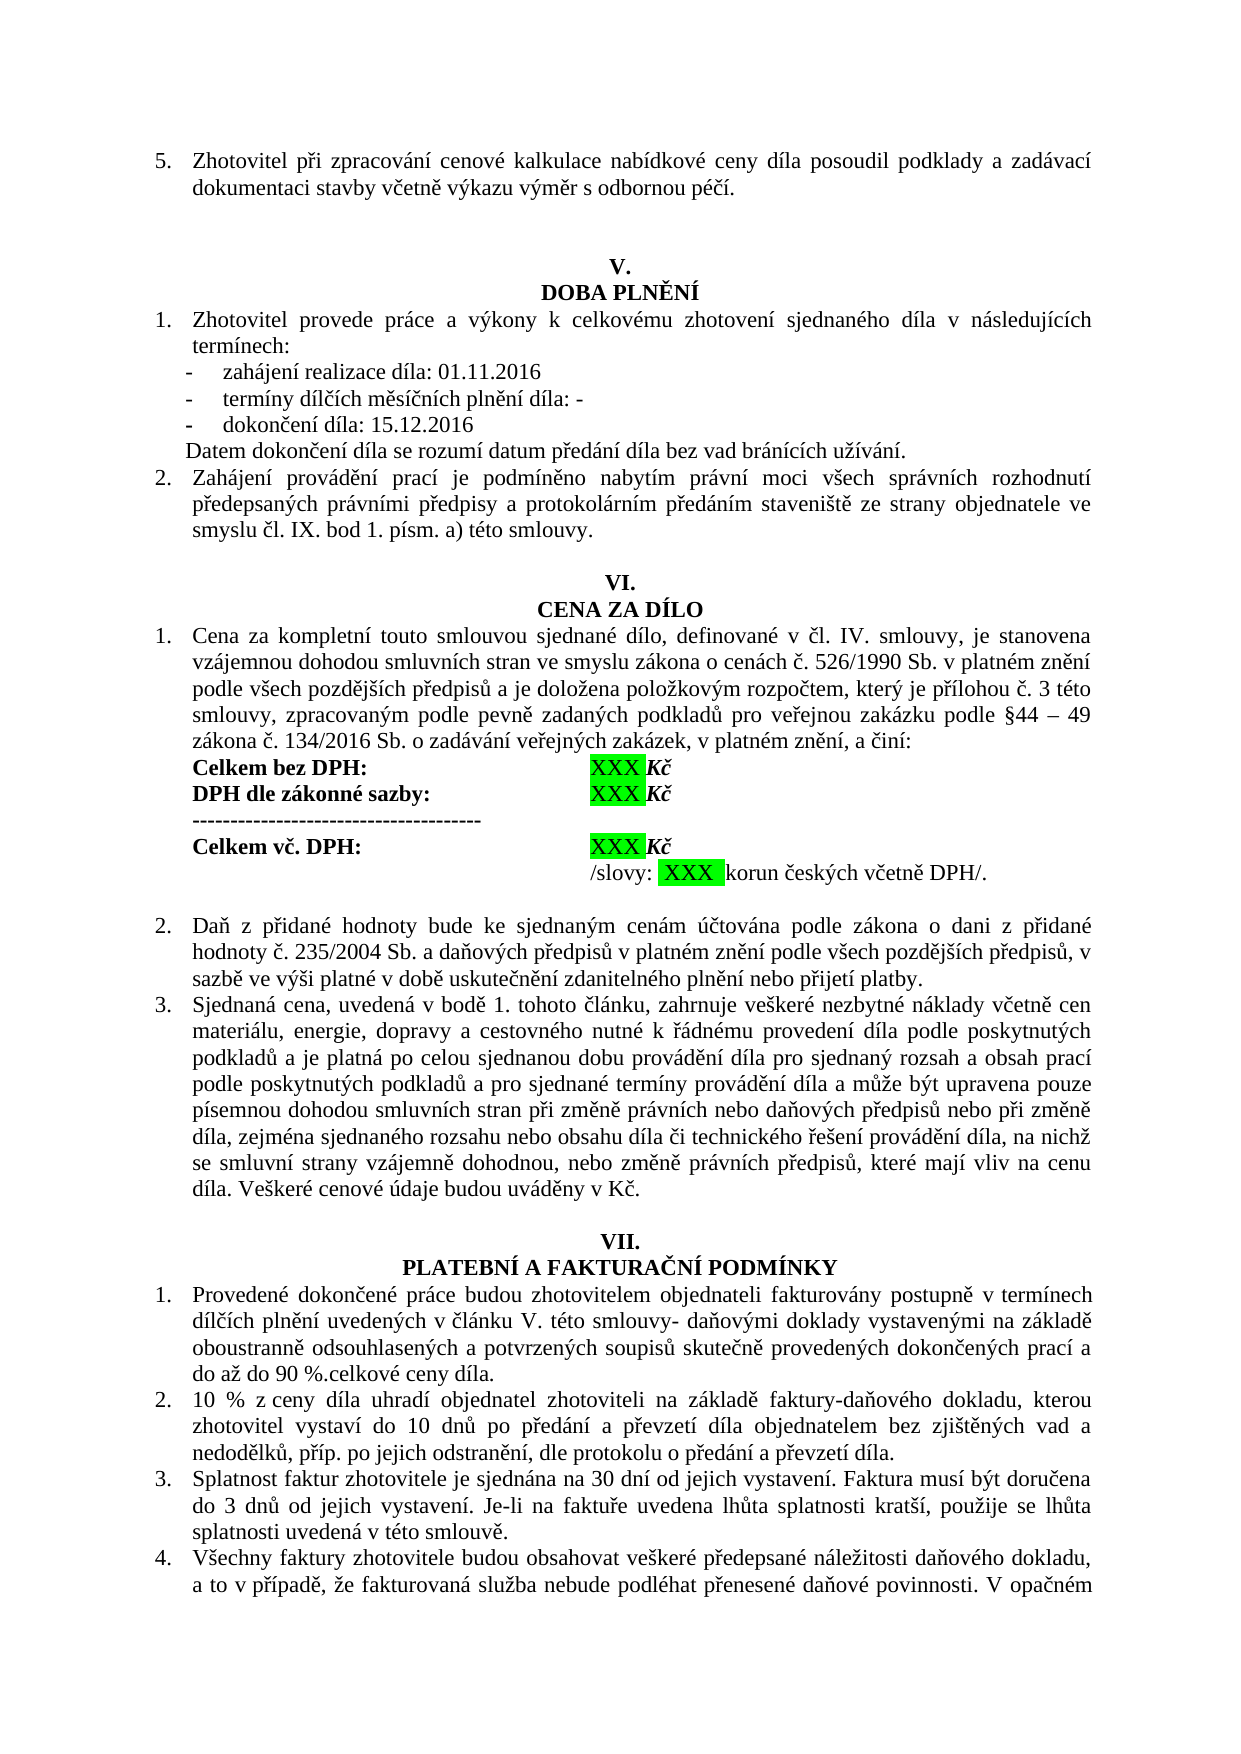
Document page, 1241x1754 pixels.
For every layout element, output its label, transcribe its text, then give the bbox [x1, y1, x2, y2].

list Sjednaná cena, uvedená v bodě 1. tohoto článku, zahrnuje veškeré nezbytné náklady včetně cen materiálu, energie, dopravy a cestovného nutné k řádnému provedení díla podle poskytnutých podkladů a je platná po celou sjednanou dobu provádění díla pro sjednaný rozsah a obsah prací podle poskytnutých podkladů a pro sjednané termíny provádění díla a může být upravena pouze písemnou dohodou smluvních stran při změně právních nebo daňových předpisů nebo při změně díla, zejména sjednaného rozsahu nebo obsahu díla či technického řešení provádění díla, na nichž se smluvní strany vzájemně dohodnou, nebo změně právních předpisů, které mají vliv na cenu díla. Veškeré cenové údaje budou uváděny v Kč. [154, 991, 1093, 1202]
text DOBA PLNĚNÍ [148, 279, 1093, 306]
list zahájení realizace díla: 01.11.2016 [185, 358, 1093, 385]
list Zahájení provádění prací je podmíněno nabytím právní moci všech správních rozhodnutí předepsaných právními předpisy a protokolárním předáním staveniště ze strany objednatele ve smyslu čl. IX. bod 1. písm. a) této smlouvy. [154, 464, 1093, 543]
list dokončení díla: 15.12.2016 [185, 411, 1093, 437]
text /slovy: XXX korun českých včetně DPH/. [725, 859, 1093, 886]
list Daň z přidané hodnoty bude ke sjednaným cenám účtována podle zákona o dani z přidané hodnoty č. 235/2004 Sb. a daňových předpisů v platném znění podle všech pozdějších předpisů, v sazbě ve výši platné v době uskutečnění zdanitelného plnění nebo přijetí platby. [154, 912, 1093, 991]
text Celkem bez DPH: XXX Kč [646, 754, 1093, 780]
list Splatnost faktur zhotovitele je sjednána na 30 dní od jejich vystavení. Faktura musí být doručena do 3 dnů od jejich vystavení. Je-li na faktuře uvedena lhůta splatnosti kratší, použije se lhůta splatnosti uvedená v této smlouvě. [154, 1465, 1093, 1544]
text Platební a fakturační podmínky [148, 1254, 1093, 1281]
text Celkem vč. DPH: XXX Kč [646, 833, 1093, 859]
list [154, 1544, 1093, 1597]
list Zhotovitel provede práce a výkony k celkovému zhotovení sjednaného díla v následujících termínech: [154, 306, 1093, 358]
text DPH dle zákonné sazby: XXX Kč [148, 780, 590, 806]
list Provedené dokončené práce budou zhotovitelem objednateli fakturovány postupně v termínech dílčích plnění uvedených v článku V. této smlouvy- daňovými doklady vystavenými na základě oboustranně odsouhlasených a potvrzených soupisů skutečně provedených dokončených prací a do až do 90 %.celkové ceny díla. [154, 1281, 1093, 1386]
text Celkem vč. DPH: XXX Kč [148, 833, 590, 859]
list termíny dílčích měsíčních plnění díla: - [185, 385, 1093, 411]
text VI. [148, 569, 1093, 596]
list 10 % z ceny díla uhradí objednatel zhotoviteli na základě faktury-daňového dokladu, kterou zhotovitel vystaví do 10 dnů po předání a převzetí díla objednatelem bez zjištěných vad a nedodělků, příp. po jejich odstranění, dle protokolu o předání a převzetí díla. [154, 1386, 1093, 1465]
text DPH dle zákonné sazby: XXX Kč [646, 780, 1093, 806]
list Zhotovitel při zpracování cenové kalkulace nabídkové ceny díla posoudil podklady a zadávací dokumentaci stavby včetně výkazu výměr s odbornou péčí. [154, 148, 1093, 200]
text Celkem bez DPH: XXX Kč [148, 754, 590, 780]
text /slovy: XXX korun českých včetně DPH/. [516, 859, 658, 886]
text CENA ZA DÍLO [148, 596, 1093, 622]
text VII. [148, 1228, 1093, 1254]
text Datem dokončení díla se rozumí datum předání díla bez vad bránících užívání. [148, 437, 1093, 464]
text -------------------------------------- [148, 806, 1093, 833]
list Cena za kompletní touto smlouvou sjednané dílo, definované v čl. IV. smlouvy, je stanovena vzájemnou dohodou smluvních stran ve smyslu zákona o cenách č. 526/1990 Sb. v platném znění podle všech pozdějších předpisů a je doložena položkovým rozpočtem, který je přílohou č. 3 této smlouvy, zpracovaným podle pevně zadaných podkladů pro veřejnou zakázku podle §44 – 49 zákona č. 134/2016 Sb. o zadávání veřejných zakázek, v platném znění, a činí: [154, 622, 1093, 754]
text V. [148, 253, 1093, 279]
